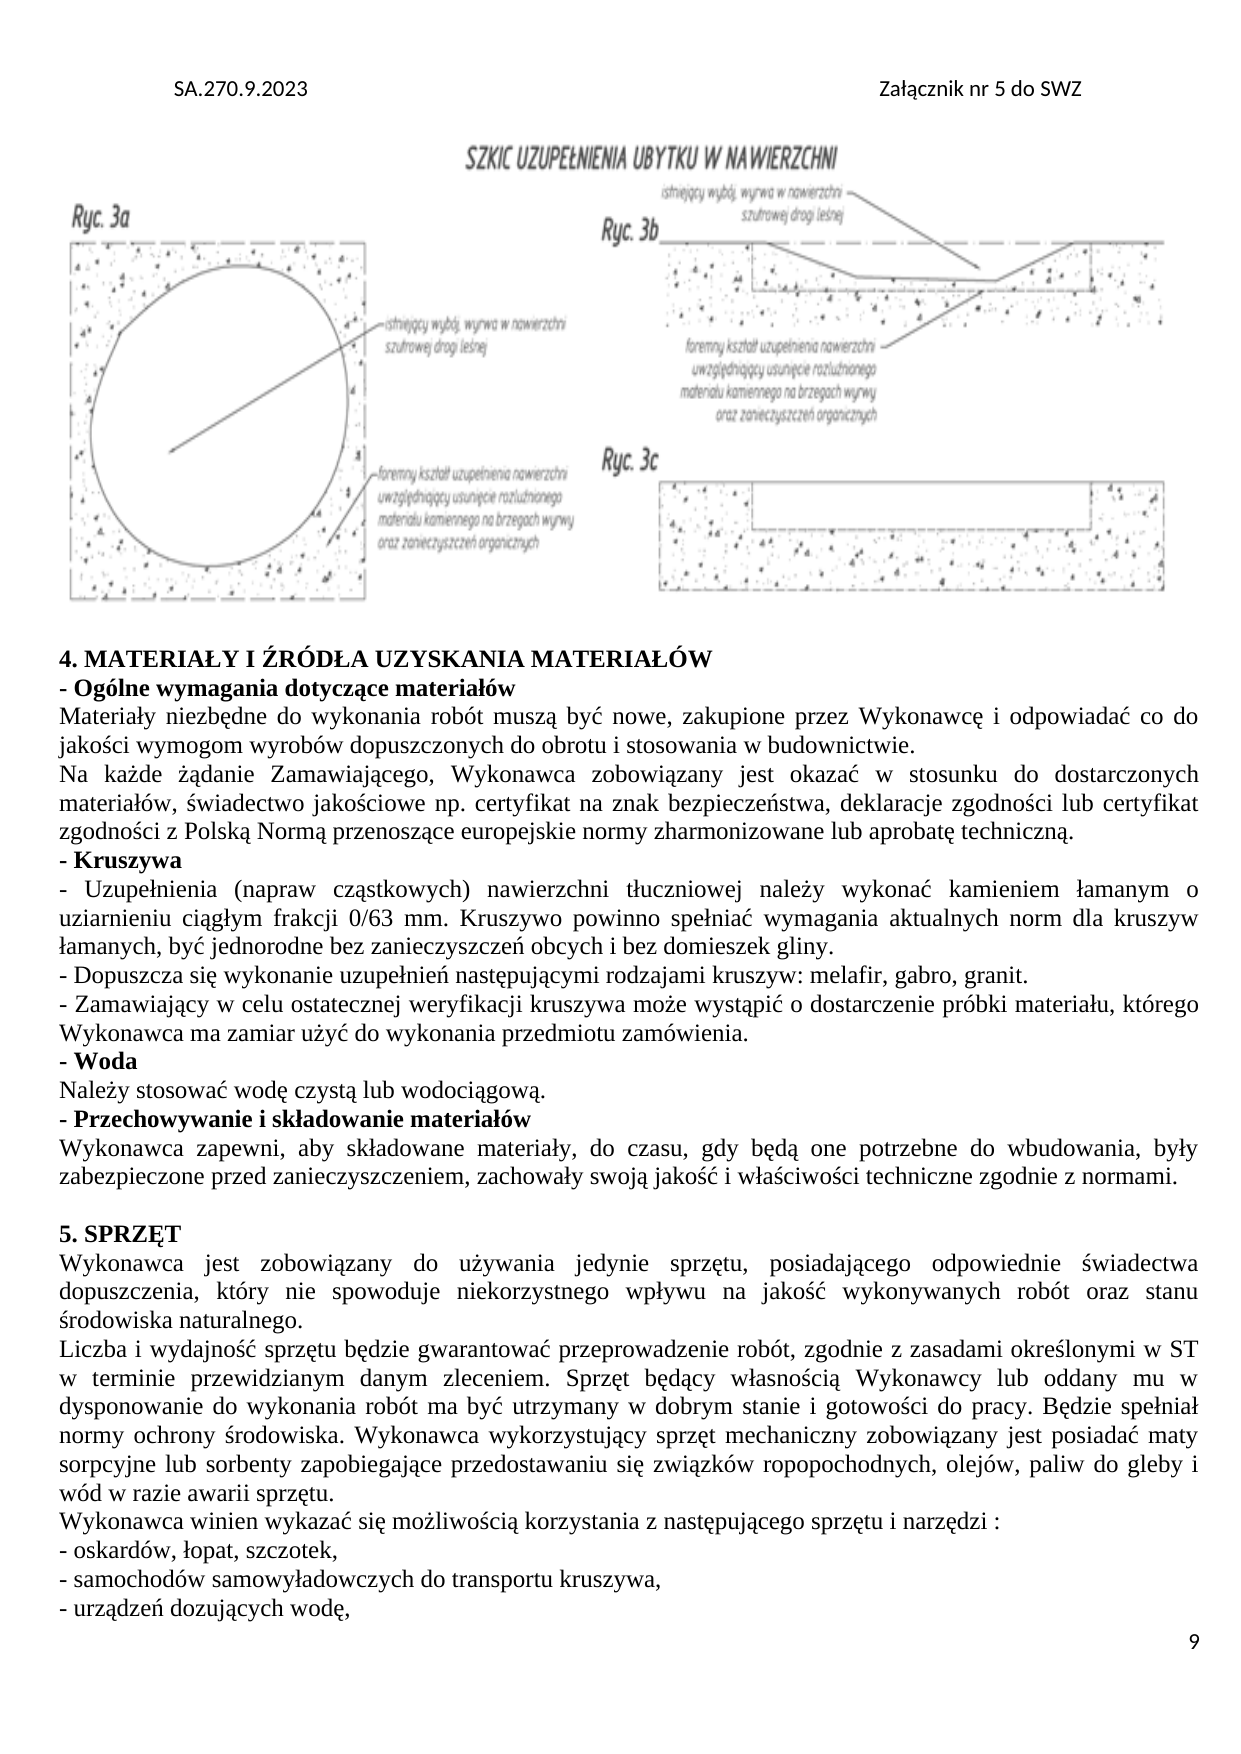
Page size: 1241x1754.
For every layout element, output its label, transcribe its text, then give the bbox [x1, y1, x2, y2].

text - Woda [59, 1046, 1200, 1075]
picture [59, 124, 1178, 631]
text - Przechowywanie i składowanie materiałów [59, 1104, 1200, 1133]
text - Kruszywa [59, 845, 1200, 874]
text - oskardów, łopat, szczotek, [59, 1535, 1200, 1564]
text - Zamawiający w celu ostatecznej weryfikacji kruszywa może wystąpić o dostarczenie próbki materiału, którego Wykonawca ma zamiar użyć do wykonania przedmiotu zamówienia. [59, 989, 1200, 1046]
text Materiały niezbędne do wykonania robót muszą być nowe, zakupione przez Wykonawcę i odpowiadać co do jakości wymogom wyrobów dopuszczonych do obrotu i stosowania w budownictwie. [59, 701, 1200, 759]
text Wykonawca winien wykazać się możliwością korzystania z następującego sprzętu i narzędzi : [59, 1506, 1200, 1535]
text 5. SPRZĘT [59, 1219, 1200, 1248]
text - Dopuszcza się wykonanie uzupełnień następującymi rodzajami kruszyw: melafir, gabro, granit. [59, 960, 1200, 989]
text - Ogólne wymagania dotyczące materiałów [59, 673, 1200, 701]
text - urządzeń dozujących wodę, [59, 1593, 1200, 1621]
text - Uzupełnienia (napraw cząstkowych) nawierzchni tłuczniowej należy wykonać kamieniem łamanym o uziarnieniu ciągłym frakcji 0/63 mm. Kruszywo powinno spełniać wymagania aktualnych norm dla kruszyw łamanych, być jednorodne bez zanieczyszczeń obcych i bez domieszek gliny. [59, 874, 1200, 960]
text Liczba i wydajność sprzętu będzie gwarantować przeprowadzenie robót, zgodnie z zasadami określonymi w ST w terminie przewidzianym danym zleceniem. Sprzęt będący własnością Wykonawcy lub oddany mu w dysponowanie do wykonania robót ma być utrzymany w dobrym stanie i gotowości do pracy. Będzie spełniał normy ochrony środowiska. Wykonawca wykorzystujący sprzęt mechaniczny zobowiązany jest posiadać maty sorpcyjne lub sorbenty zapobiegające przedostawaniu się związków ropopochodnych, olejów, paliw do gleby i wód w razie awarii sprzętu. [59, 1334, 1200, 1506]
text Należy stosować wodę czystą lub wodociągową. [59, 1075, 1200, 1104]
text Wykonawca zapewni, aby składowane materiały, do czasu, gdy będą one potrzebne do wbudowania, były zabezpieczone przed zanieczyszczeniem, zachowały swoją jakość i właściwości techniczne zgodnie z normami. [59, 1133, 1200, 1190]
text Na każde żądanie Zamawiającego, Wykonawca zobowiązany jest okazać w stosunku do dostarczonych materiałów, świadectwo jakościowe np. certyfikat na znak bezpieczeństwa, deklaracje zgodności lub certyfikat zgodności z Polską Normą przenoszące europejskie normy zharmonizowane lub aprobatę techniczną. [59, 759, 1200, 845]
text Wykonawca jest zobowiązany do używania jedynie sprzętu, posiadającego odpowiednie świadectwa dopuszczenia, który nie spowoduje niekorzystnego wpływu na jakość wykonywanych robót oraz stanu środowiska naturalnego. [59, 1248, 1200, 1334]
text - samochodów samowyładowczych do transportu kruszywa, [59, 1564, 1200, 1593]
